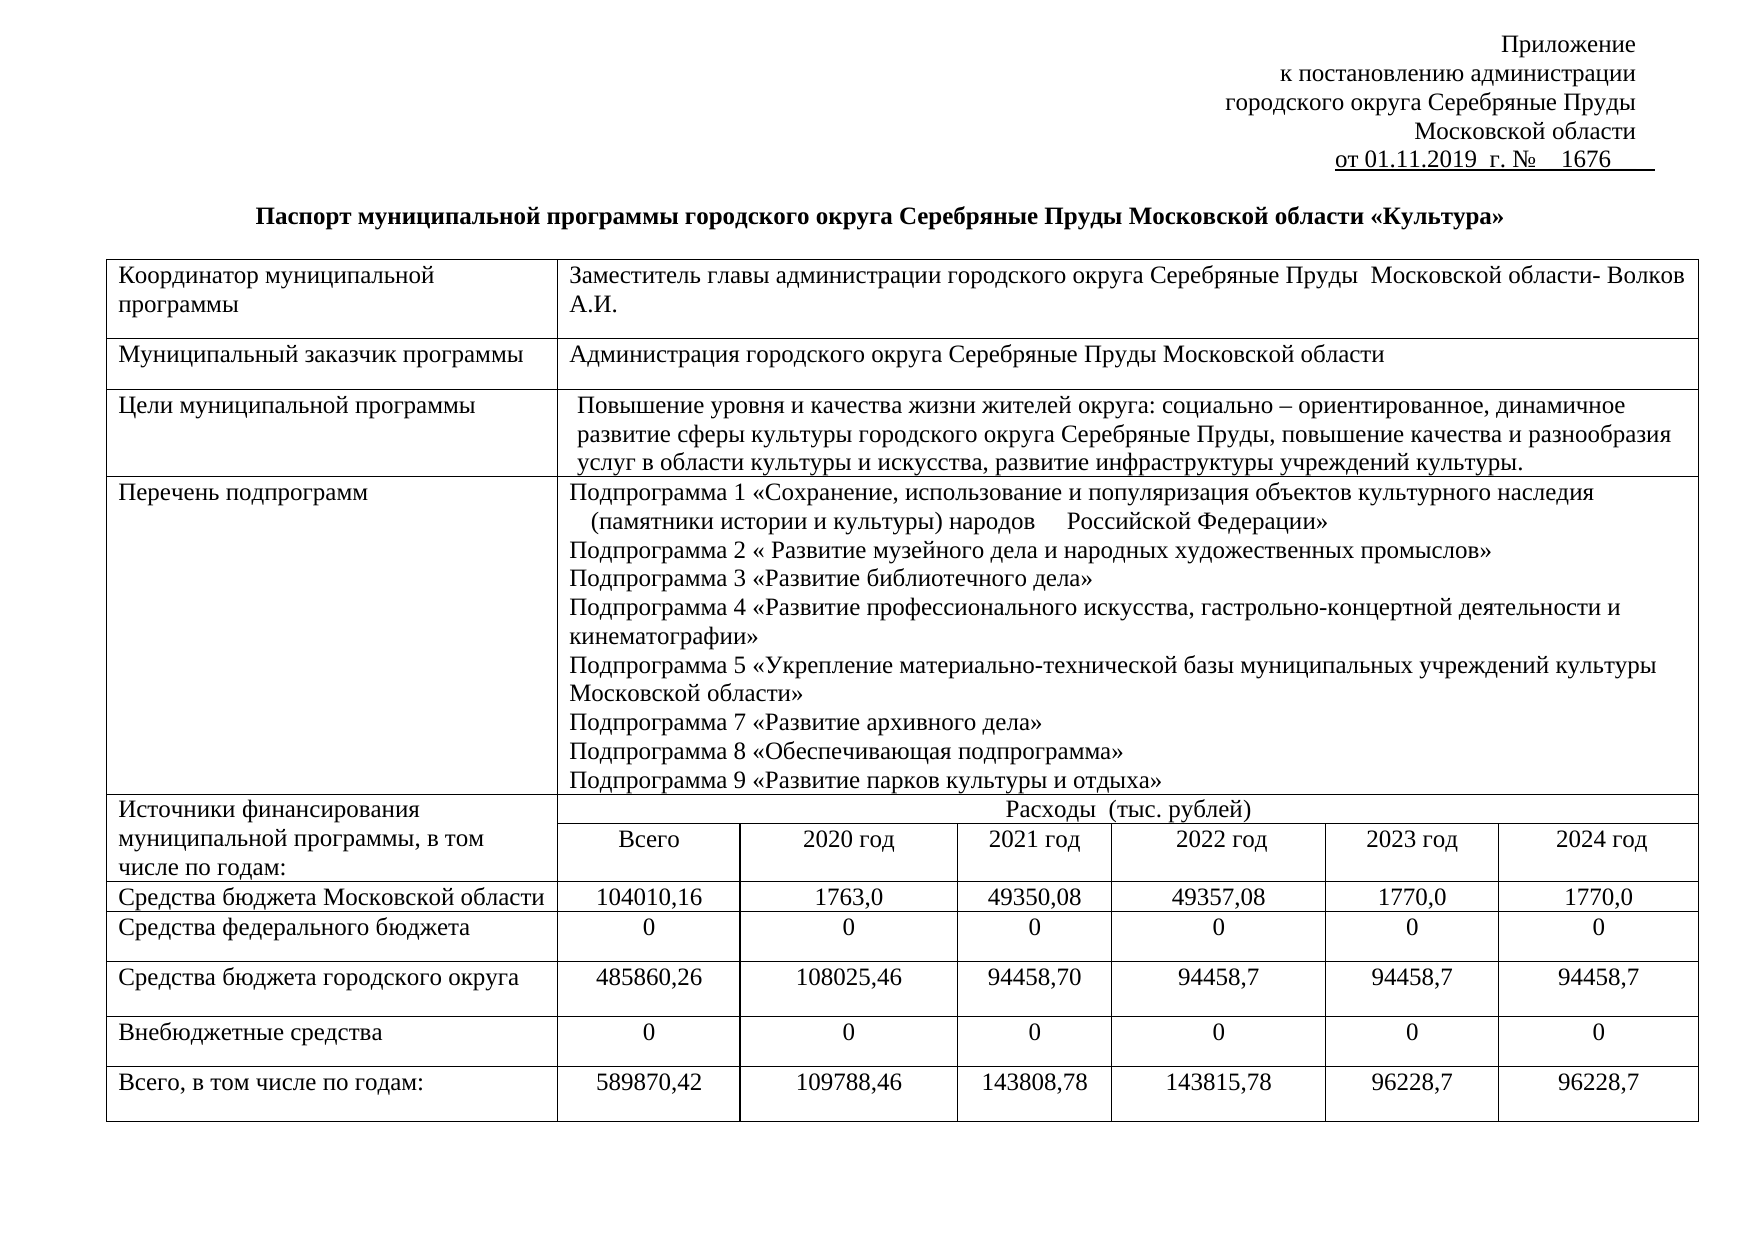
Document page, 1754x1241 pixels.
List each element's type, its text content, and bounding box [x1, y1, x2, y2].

table_cell Средства бюджета Московской области [107, 882, 557, 911]
table_cell 1770,0 [1499, 882, 1698, 911]
table_cell Источники финансирования муниципальной программы, в том числе по годам: [107, 795, 557, 881]
table_cell 2023 год [1326, 824, 1498, 881]
text Приложение [118, 29, 1636, 58]
table_cell Внебюджетные средства [107, 1017, 557, 1066]
table_cell 1763,0 [741, 882, 957, 911]
table_cell 0 [1112, 912, 1325, 961]
table_cell 1770,0 [1326, 882, 1498, 911]
table_cell Всего, в том числе по годам: [107, 1067, 557, 1121]
text от 01.11.2019 г. № _1676__ [193, 144, 1636, 173]
text городского округа Серебряные Пруды [193, 87, 1636, 116]
table_cell 108025,46 [741, 962, 957, 1016]
table_cell 96228,7 [1499, 1067, 1698, 1121]
table_cell 0 [558, 912, 739, 961]
table_cell 2021 год [958, 824, 1111, 881]
table_cell Средства федерального бюджета [107, 912, 557, 961]
table_cell 94458,7 [1499, 962, 1698, 1016]
table_cell Муниципальный заказчик программы [107, 339, 557, 389]
table_cell 0 [558, 1017, 739, 1066]
table_cell 485860,26 [558, 962, 739, 1016]
table_cell 96228,7 [1326, 1067, 1498, 1121]
table_cell 0 [741, 1017, 957, 1066]
table_cell 49350,08 [958, 882, 1111, 911]
table_cell 0 [1112, 1017, 1325, 1066]
text Московской области [193, 116, 1636, 144]
table_header Координатор муниципальной программы [107, 260, 557, 338]
table_cell 0 [1326, 1017, 1498, 1066]
table_header Заместитель главы администрации городского округа Серебряные Пруды Московской области- Волков А.И. [558, 260, 1698, 338]
table_cell 589870,42 [558, 1067, 739, 1121]
table_cell 109788,46 [741, 1067, 957, 1121]
table_cell Средства бюджета городского округа [107, 962, 557, 1016]
table_cell 0 [958, 1017, 1111, 1066]
table_cell 143815,78 [1112, 1067, 1325, 1121]
table_cell Цели муниципальной программы [107, 390, 557, 476]
table_cell Повышение уровня и качества жизни жителей округа: социально – ориентированное, динамичное развитие сферы культуры городского округа Серебряные Пруды, повышение качества и разнообразия услуг в области культуры и искусства, развитие инфраструктуры учреждений культуры. [558, 390, 1698, 476]
text к постановлению администрации [193, 58, 1636, 87]
table_cell 104010,16 [558, 882, 739, 911]
table_cell 0 [1499, 1017, 1698, 1066]
table_cell 49357,08 [1112, 882, 1325, 911]
table_cell 94458,70 [958, 962, 1111, 1016]
table_cell 0 [1499, 912, 1698, 961]
table_cell 143808,78 [958, 1067, 1111, 1121]
table_cell 2024 год [1499, 824, 1698, 881]
table_cell 0 [958, 912, 1111, 961]
table_cell Расходы (тыс. рублей) [558, 795, 1698, 823]
table_cell 0 [741, 912, 957, 961]
table_cell Подпрограмма 1 «Сохранение, использование и популяризация объектов культурного наследия (памятники истории и культуры) народов Российской Федерации» Подпрограмма 2 « Развитие музейного дела и народных художественных промыслов» Подпрограмма 3 «Развитие библиотечного дела» Подпрограмма 4 «Развитие профессионального искусства, гастрольно-концертной деятельности и кинематографии» Подпрограмма 5 «Укрепление материально-технической базы муниципальных учреждений культуры Московской области» Подпрограмма 7 «Развитие архивного дела» Подпрограмма 8 «Обеспечивающая подпрограмма» Подпрограмма 9 «Развитие парков культуры и отдыха» [558, 477, 1698, 793]
table_cell 94458,7 [1326, 962, 1498, 1016]
table_cell 2020 год [741, 824, 957, 881]
table_cell Всего [558, 824, 739, 881]
table_cell Администрация городского округа Серебряные Пруды Московской области [558, 339, 1698, 389]
text Паспорт муниципальной программы городского округа Серебряные Пруды Московской области «Культура» [118, 201, 1636, 230]
table_cell 0 [1326, 912, 1498, 961]
table_cell Перечень подпрограмм [107, 477, 557, 793]
table_cell 94458,7 [1112, 962, 1325, 1016]
table_cell 2022 год [1112, 824, 1325, 881]
